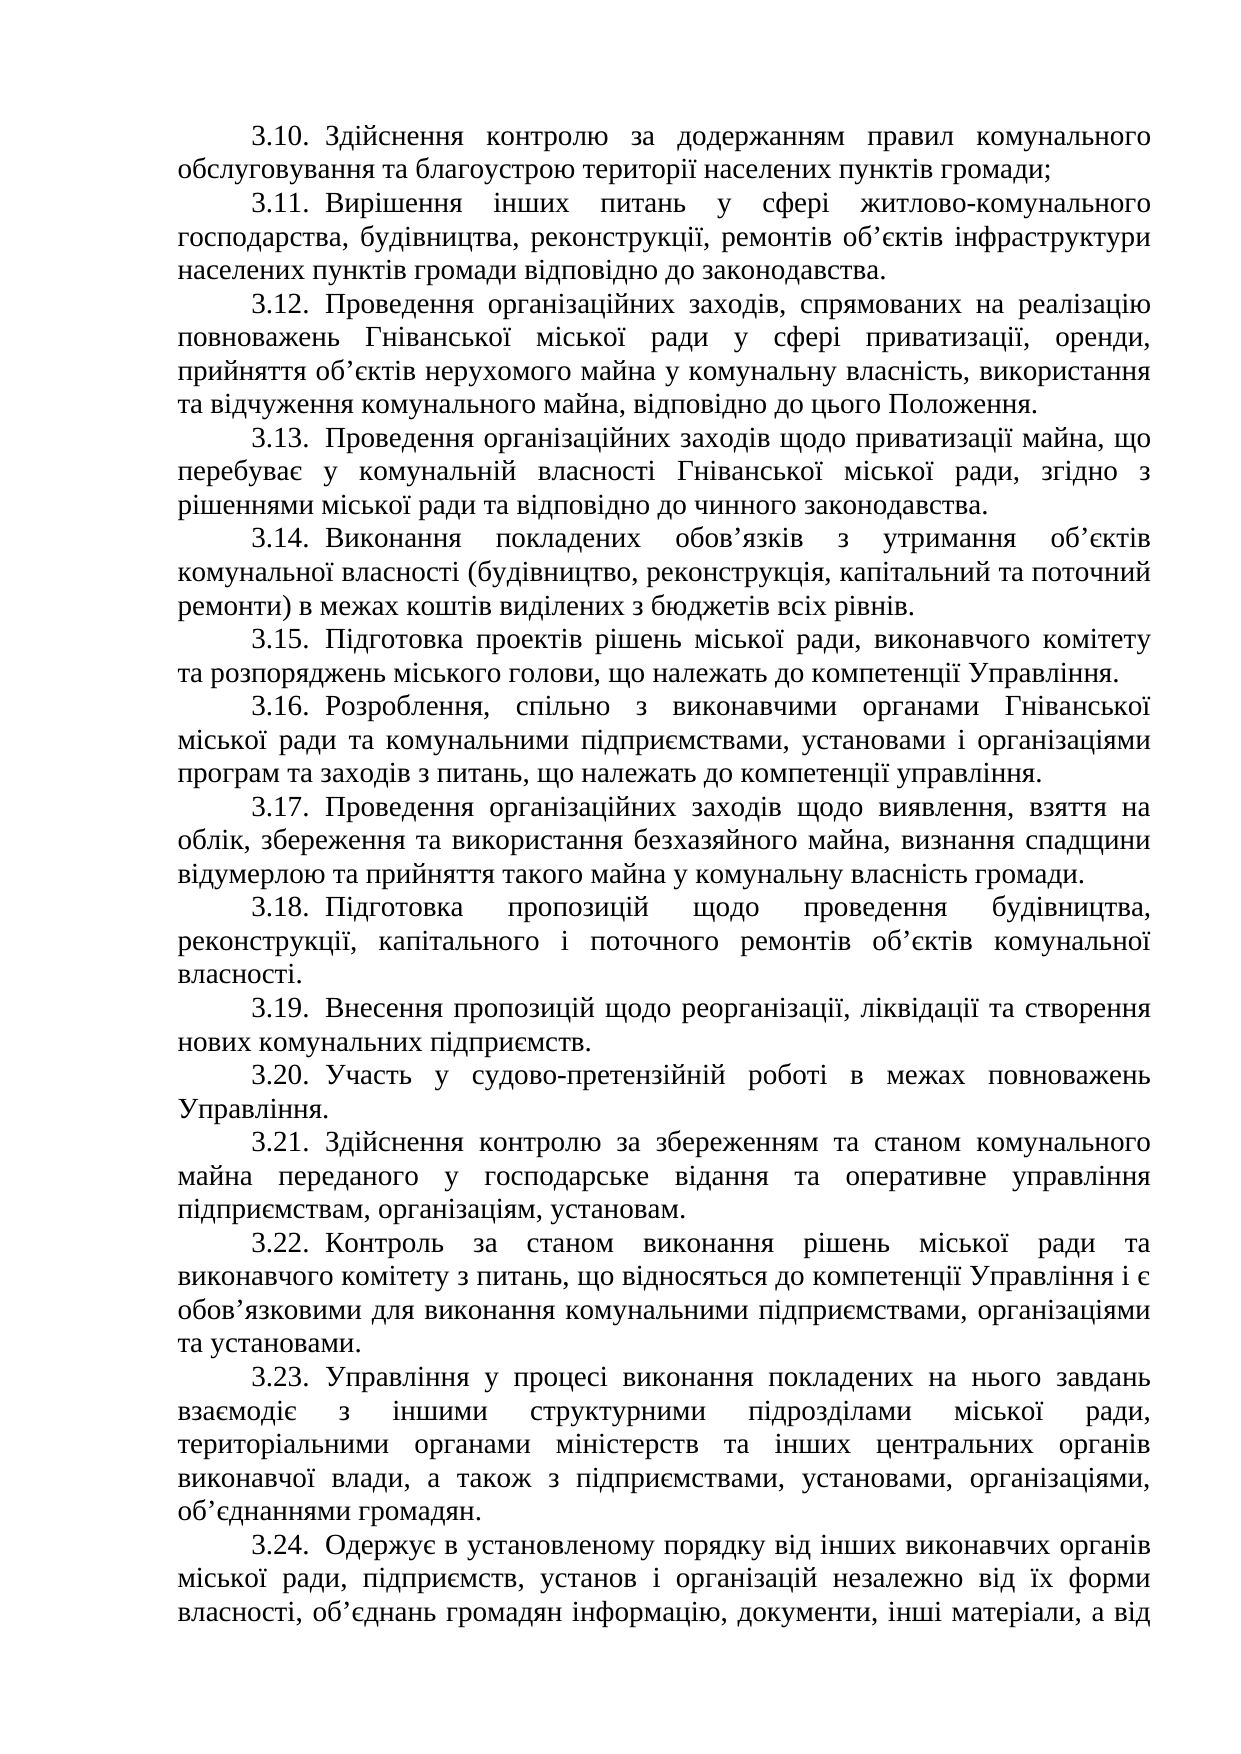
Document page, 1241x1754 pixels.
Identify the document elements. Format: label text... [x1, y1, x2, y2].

text 3.17. Проведення організаційних заходів щодо виявлення, взяття на облік, збереження та використання безхазяйного майна, визнання спадщини відумерлою та прийняття такого майна у комунальну власність громади. [177, 789, 1152, 889]
text 3.10. Здійснення контролю за додержанням правил комунального обслуговування та благоустрою території населених пунктів громади; [177, 118, 1152, 185]
text 3.16. Розроблення, спільно з виконавчими органами Гніванської міської ради та комунальними підприємствами, установами і організаціями програм та заходів з питань, що належать до компетенції управління. [177, 688, 1152, 789]
text 3.22. Контроль за станом виконання рішень міської ради та виконавчого комітету з питань, що відносяться до компетенції Управління і є обов’язковими для виконання комунальними підприємствами, організаціями та установами. [177, 1225, 1152, 1359]
text 3.23. Управління у процесі виконання покладених на нього завдань взаємодіє з іншими структурними підрозділами міської ради, територіальними органами міністерств та інших центральних органів виконавчої влади, а також з підприємствами, установами, організаціями, об’єднаннями громадян. [177, 1359, 1152, 1527]
text 3.19. Внесення пропозицій щодо реорганізації, ліквідації та створення нових комунальних підприємств. [177, 990, 1152, 1057]
text 3.14. Виконання покладених обов’язків з утримання об’єктів комунальної власності (будівництво, реконструкція, капітальний та поточний ремонти) в межах коштів виділених з бюджетів всіх рівнів. [177, 521, 1152, 621]
text 3.20. Участь у судово-претензійній роботі в межах повноважень Управління. [177, 1057, 1152, 1124]
text 3.11. Вирішення інших питань у сфері житлово-комунального господарства, будівництва, реконструкції, ремонтів об’єктів інфраструктури населених пунктів громади відповідно до законодавства. [177, 185, 1152, 286]
text 3.21. Здійснення контролю за збереженням та станом комунального майна переданого у господарське відання та оперативне управління підприємствам, організаціям, установам. [177, 1124, 1152, 1225]
text 3.13. Проведення організаційних заходів щодо приватизації майна, що перебуває у комунальній власності Гніванської міської ради, згідно з рішеннями міської ради та відповідно до чинного законодавства. [177, 420, 1152, 521]
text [177, 1527, 1152, 1627]
text 3.15. Підготовка проектів рішень міської ради, виконавчого комітету та розпоряджень міського голови, що належать до компетенції Управління. [177, 621, 1152, 688]
text 3.18. Підготовка пропозицій щодо проведення будівництва, реконструкції, капітального і поточного ремонтів об’єктів комунальної власності. [177, 889, 1152, 990]
text 3.12. Проведення організаційних заходів, спрямованих на реалізацію повноважень Гніванської міської ради у сфері приватизації, оренди, прийняття об’єктів нерухомого майна у комунальну власність, використання та відчуження комунального майна, відповідно до цього Положення. [177, 286, 1152, 420]
